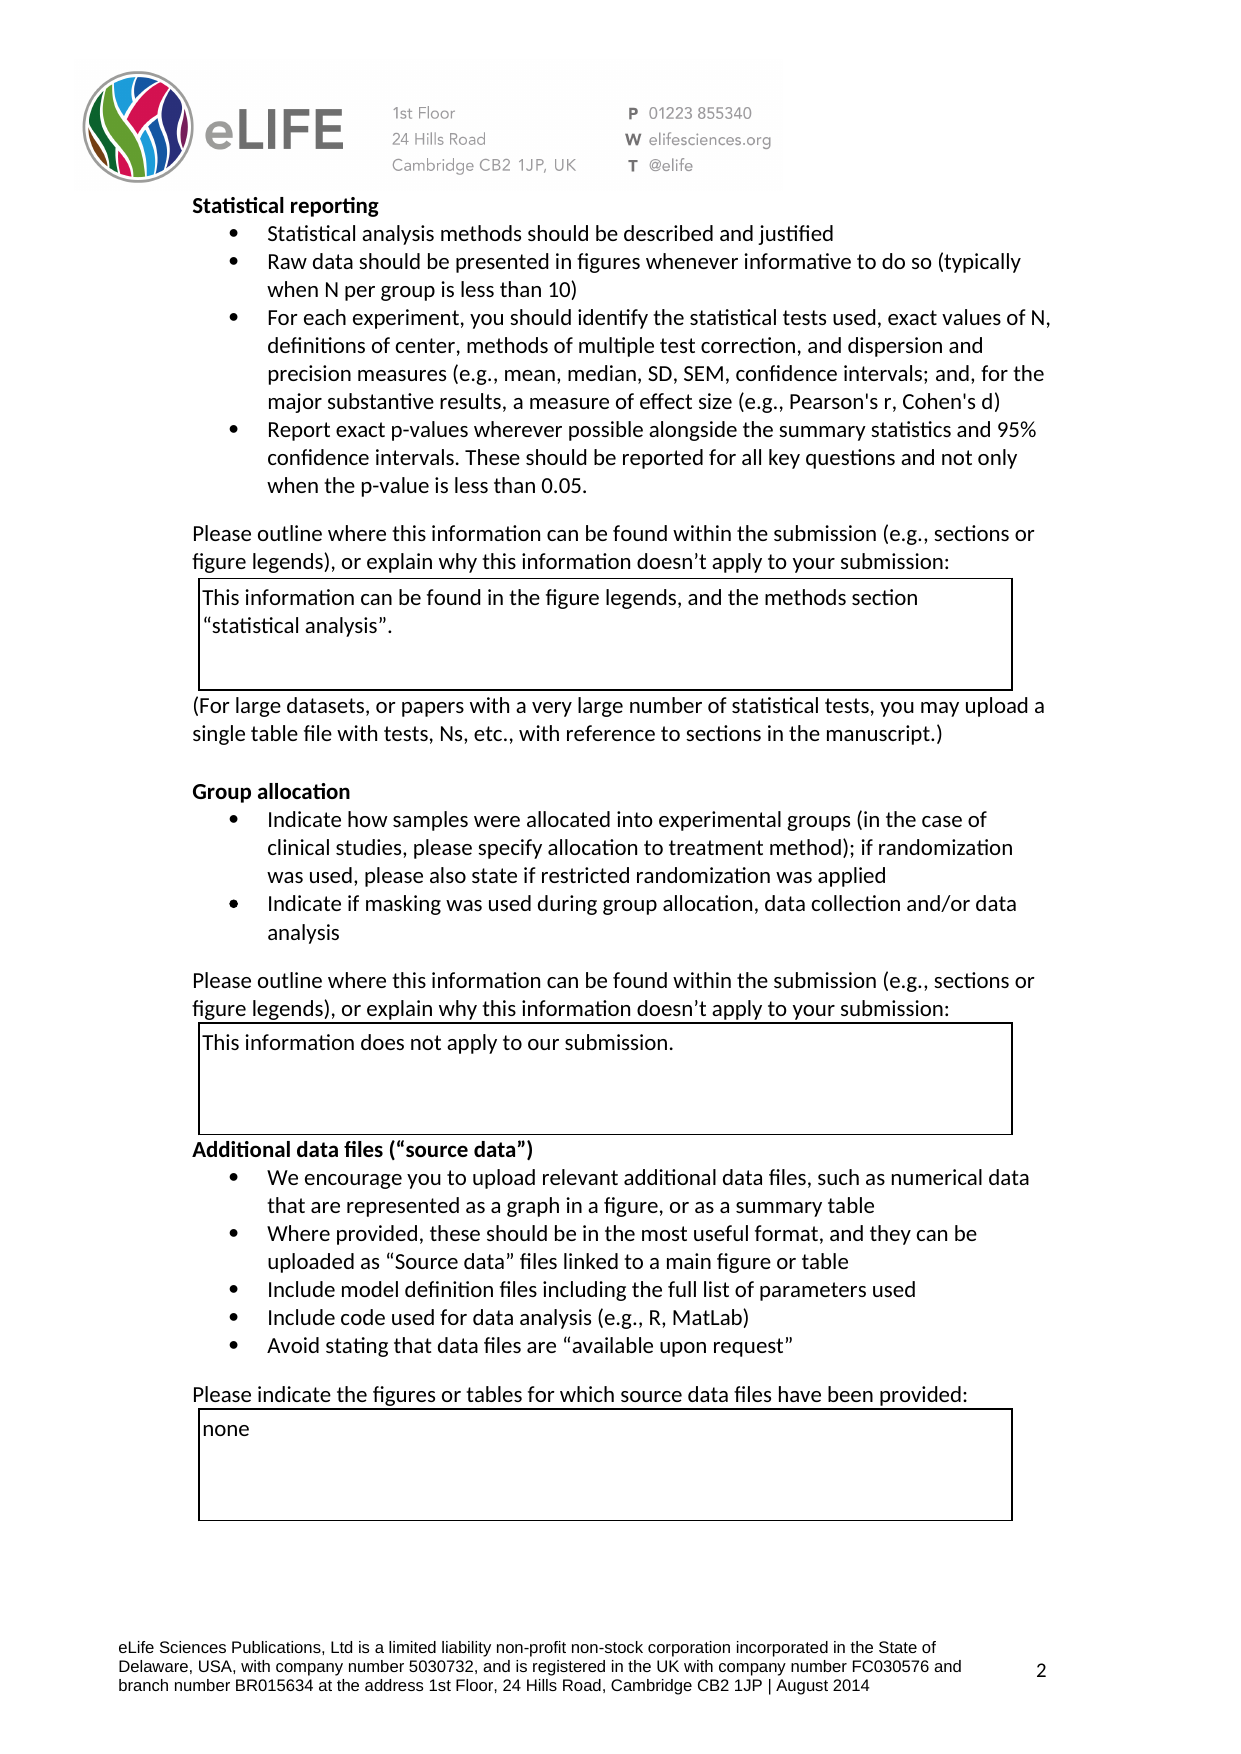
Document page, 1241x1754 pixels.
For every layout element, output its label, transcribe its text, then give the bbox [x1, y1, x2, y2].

list For each experiment, you should identify the statistical tests used, exact values of N, definitions of center, methods of multiple test correction, and dispersion and precision measures (e.g., mean, median, SD, SEM, confidence intervals; and, for the major substantive results, a measure of effect size (e.g., Pearson's r, Cohen's d) [229, 303, 1053, 415]
list Include model definition files including the full list of parameters used [229, 1276, 1053, 1303]
list Indicate if masking was used during group allocation, data collection and/or data analysis [229, 889, 1053, 946]
text This information does not apply to our submission. [200, 1026, 1011, 1058]
list We encourage you to upload relevant additional data files, such as numerical data that are represented as a graph in a figure, or as a summary table [229, 1163, 1053, 1219]
list Statistical analysis methods should be described and justified [229, 219, 1053, 247]
text Additional data files (“source data”) [192, 1052, 1053, 1163]
text Statistical reporting [192, 191, 1053, 219]
text (For large datasets, or papers with a very large number of statistical tests, you may upload a single table file with tests, Ns, etc., with reference to sections in the manuscript.) [192, 603, 1053, 747]
list Raw data should be presented in figures whenever informative to do so (typically when N per group is less than 10) [229, 247, 1053, 303]
text Group allocation [192, 777, 1053, 806]
list Indicate how samples were allocated into experimental groups (in the case of clinical studies, please specify allocation to treatment method); if randomization was used, please also state if restricted randomization was applied [229, 806, 1053, 889]
list Report exact p-values wherever possible alongside the summary statistics and 95% confidence intervals. These should be reported for all key questions and not only when the p-value is less than 0.05. [229, 415, 1053, 499]
list Include code used for data analysis (e.g., R, MatLab) [229, 1303, 1053, 1332]
picture [73, 59, 784, 191]
text none [200, 1412, 1011, 1444]
text This information can be found in the figure legends, and the methods section “statistical analysis”. [200, 581, 1011, 641]
text Please indicate the figures or tables for which source data files have been provided: [192, 1380, 1053, 1408]
list Avoid stating that data files are “available upon request” [229, 1332, 1053, 1359]
list Where provided, these should be in the most useful format, and they can be uploaded as “Source data” files linked to a main figure or table [229, 1219, 1053, 1276]
